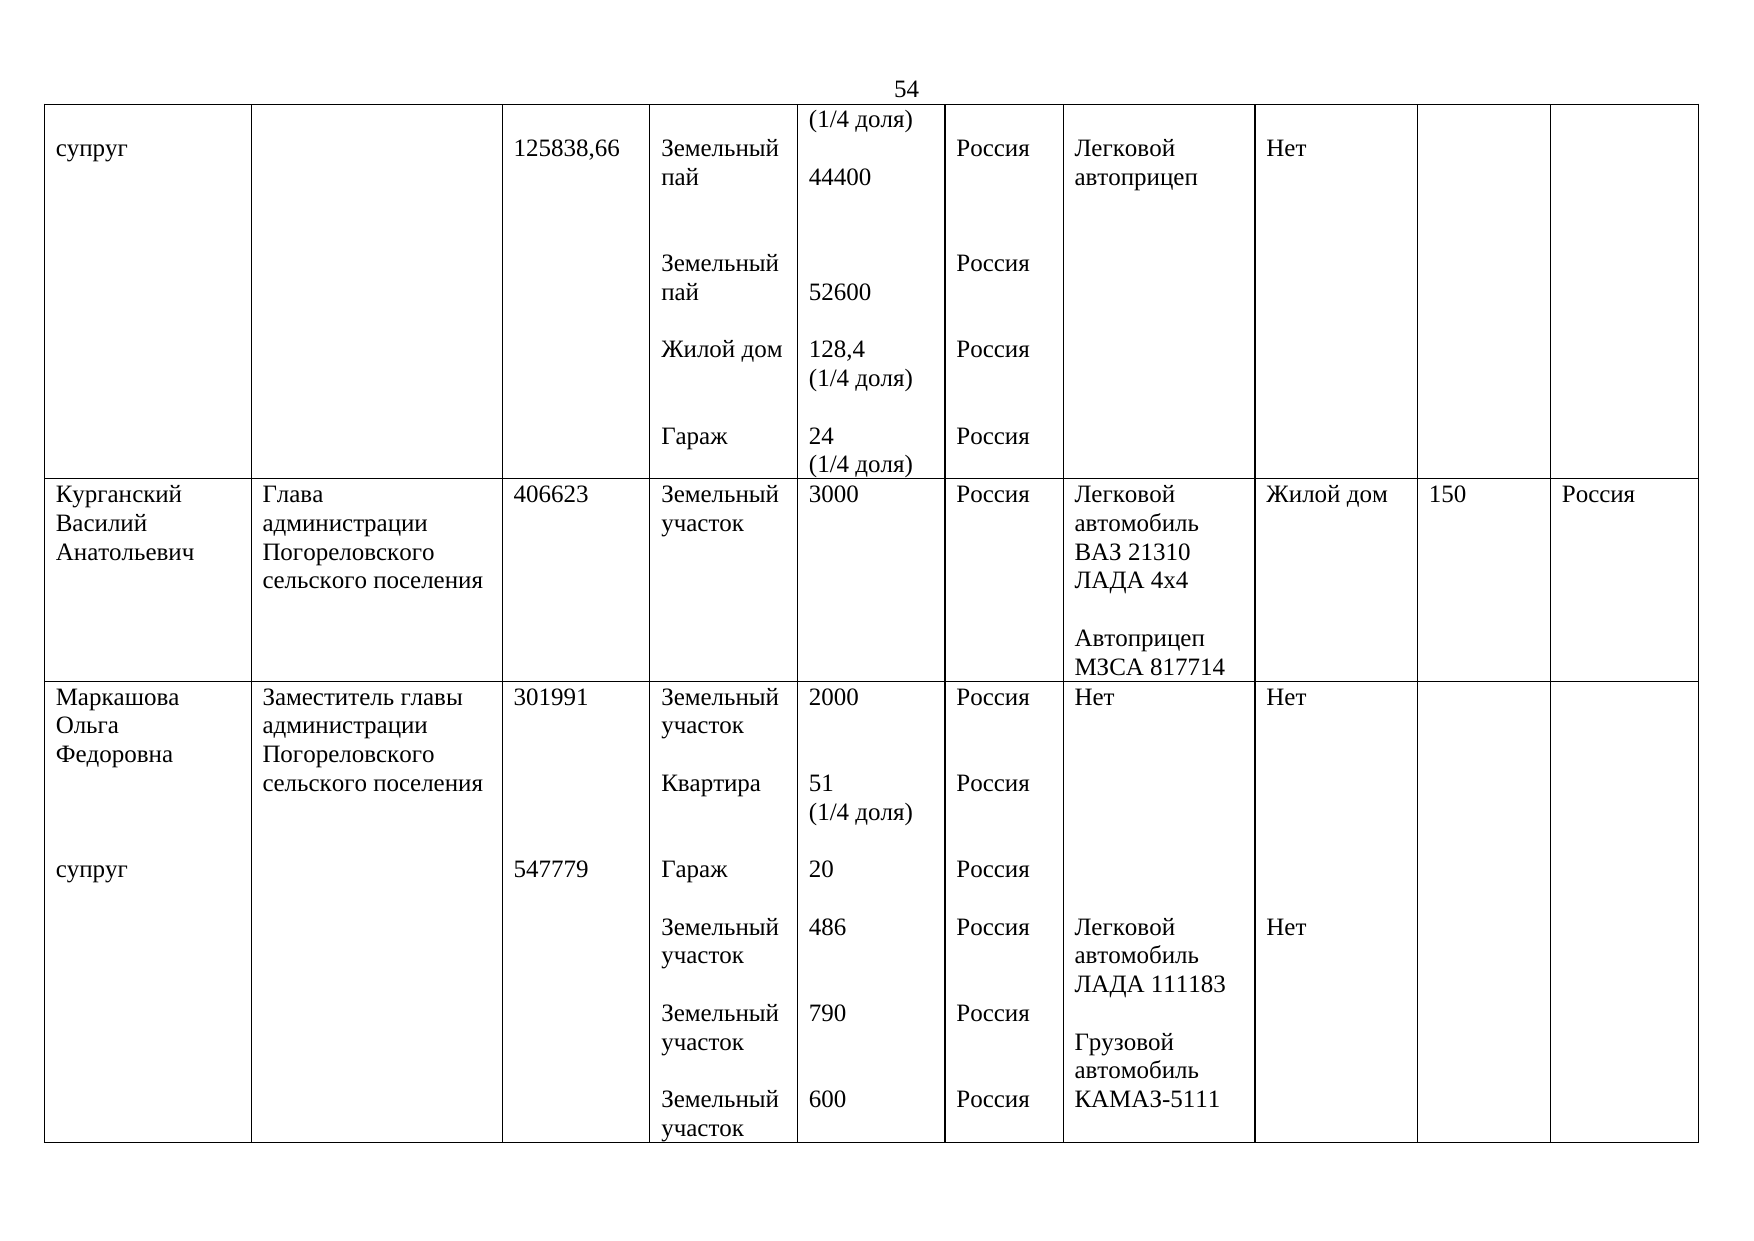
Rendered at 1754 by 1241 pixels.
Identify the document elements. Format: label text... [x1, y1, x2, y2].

table_cell 301991 547779 [503, 682, 649, 1142]
table_cell Нет Нет [1256, 105, 1417, 478]
table_cell Жилой дом [1256, 479, 1417, 681]
table_cell Земельный участок [650, 479, 797, 681]
table_cell 3000 [798, 479, 944, 681]
table_cell [1418, 105, 1550, 478]
table_cell 356474,22 125838,66 [503, 105, 649, 478]
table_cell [1064, 682, 1254, 1142]
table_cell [946, 682, 1063, 1142]
table_cell [1551, 682, 1698, 1142]
table_cell 150 [1418, 479, 1550, 681]
table_cell Нет Нет [1256, 682, 1417, 1142]
table_cell Россия [1551, 479, 1698, 681]
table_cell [45, 105, 251, 478]
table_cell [650, 105, 797, 478]
table_cell Глава администрации Погореловского сельского поселения [252, 479, 502, 681]
table_cell [1551, 105, 1698, 478]
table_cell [252, 682, 502, 1142]
table_cell 406623 [503, 479, 649, 681]
table_cell [1418, 682, 1550, 1142]
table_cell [45, 682, 251, 1142]
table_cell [798, 682, 944, 1142]
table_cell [946, 105, 1063, 478]
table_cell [650, 682, 797, 1142]
table_cell Курганский Василий Анатольевич [45, 479, 251, 681]
table_cell Легковой автомобиль ВАЗ 21310 ЛАДА 4х4 Автоприцеп МЗСА 817714 [1064, 479, 1254, 681]
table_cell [1064, 105, 1254, 478]
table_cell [252, 105, 502, 478]
table_cell Россия [946, 479, 1063, 681]
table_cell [798, 105, 944, 478]
